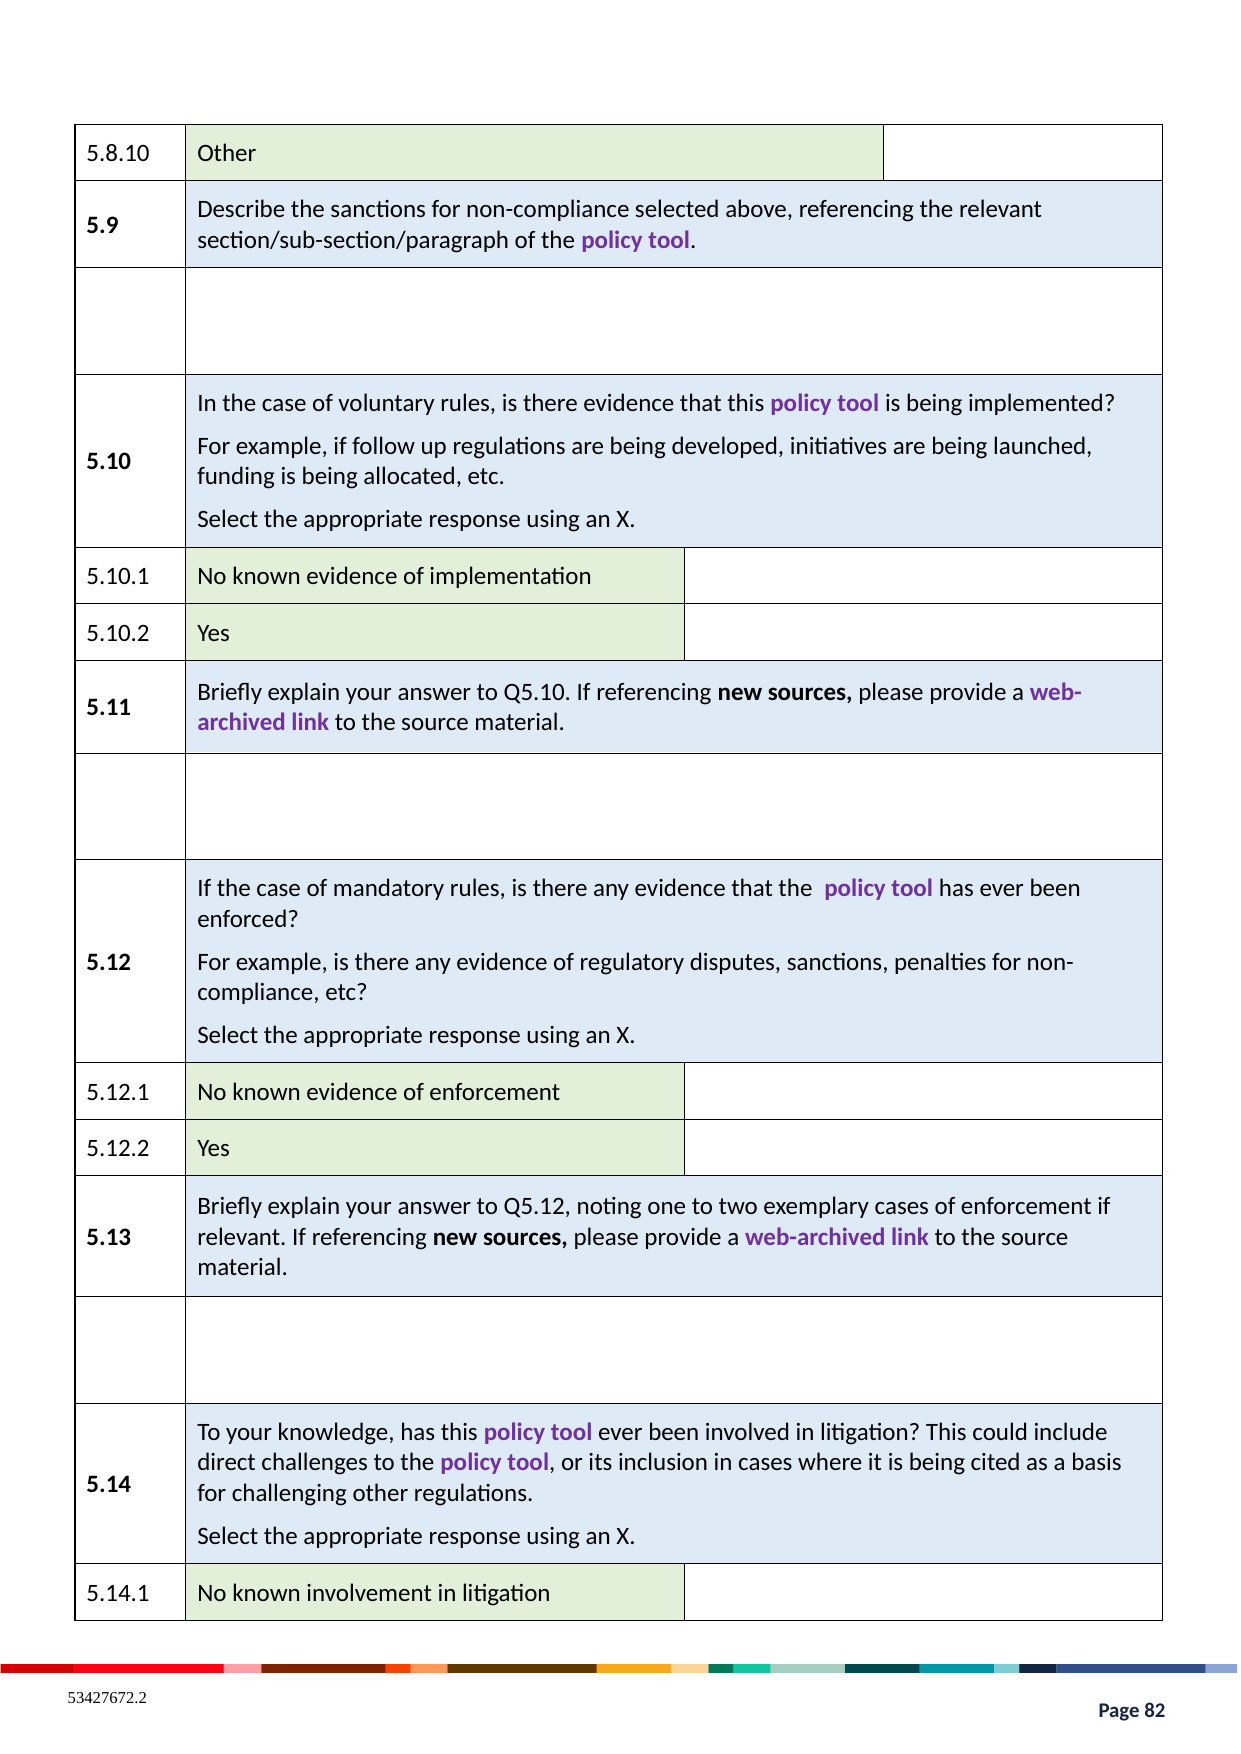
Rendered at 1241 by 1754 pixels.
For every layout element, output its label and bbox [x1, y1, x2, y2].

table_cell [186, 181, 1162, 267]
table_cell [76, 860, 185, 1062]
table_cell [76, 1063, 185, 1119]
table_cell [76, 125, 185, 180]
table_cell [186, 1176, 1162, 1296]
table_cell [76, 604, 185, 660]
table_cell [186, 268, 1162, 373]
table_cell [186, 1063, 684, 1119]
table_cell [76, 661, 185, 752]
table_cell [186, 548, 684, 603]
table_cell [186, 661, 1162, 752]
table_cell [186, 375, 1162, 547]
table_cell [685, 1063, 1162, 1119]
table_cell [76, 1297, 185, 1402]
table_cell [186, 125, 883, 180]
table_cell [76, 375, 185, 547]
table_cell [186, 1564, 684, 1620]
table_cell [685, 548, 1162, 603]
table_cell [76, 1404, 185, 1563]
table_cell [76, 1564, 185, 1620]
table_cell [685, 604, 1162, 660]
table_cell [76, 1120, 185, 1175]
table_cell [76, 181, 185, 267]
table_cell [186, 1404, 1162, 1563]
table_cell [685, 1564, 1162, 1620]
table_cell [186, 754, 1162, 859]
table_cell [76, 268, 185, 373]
picture [0, 1664, 1236, 1673]
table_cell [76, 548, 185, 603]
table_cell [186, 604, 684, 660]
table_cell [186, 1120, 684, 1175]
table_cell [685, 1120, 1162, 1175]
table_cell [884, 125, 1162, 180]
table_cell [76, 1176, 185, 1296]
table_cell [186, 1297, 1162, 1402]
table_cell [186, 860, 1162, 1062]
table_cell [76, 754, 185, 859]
